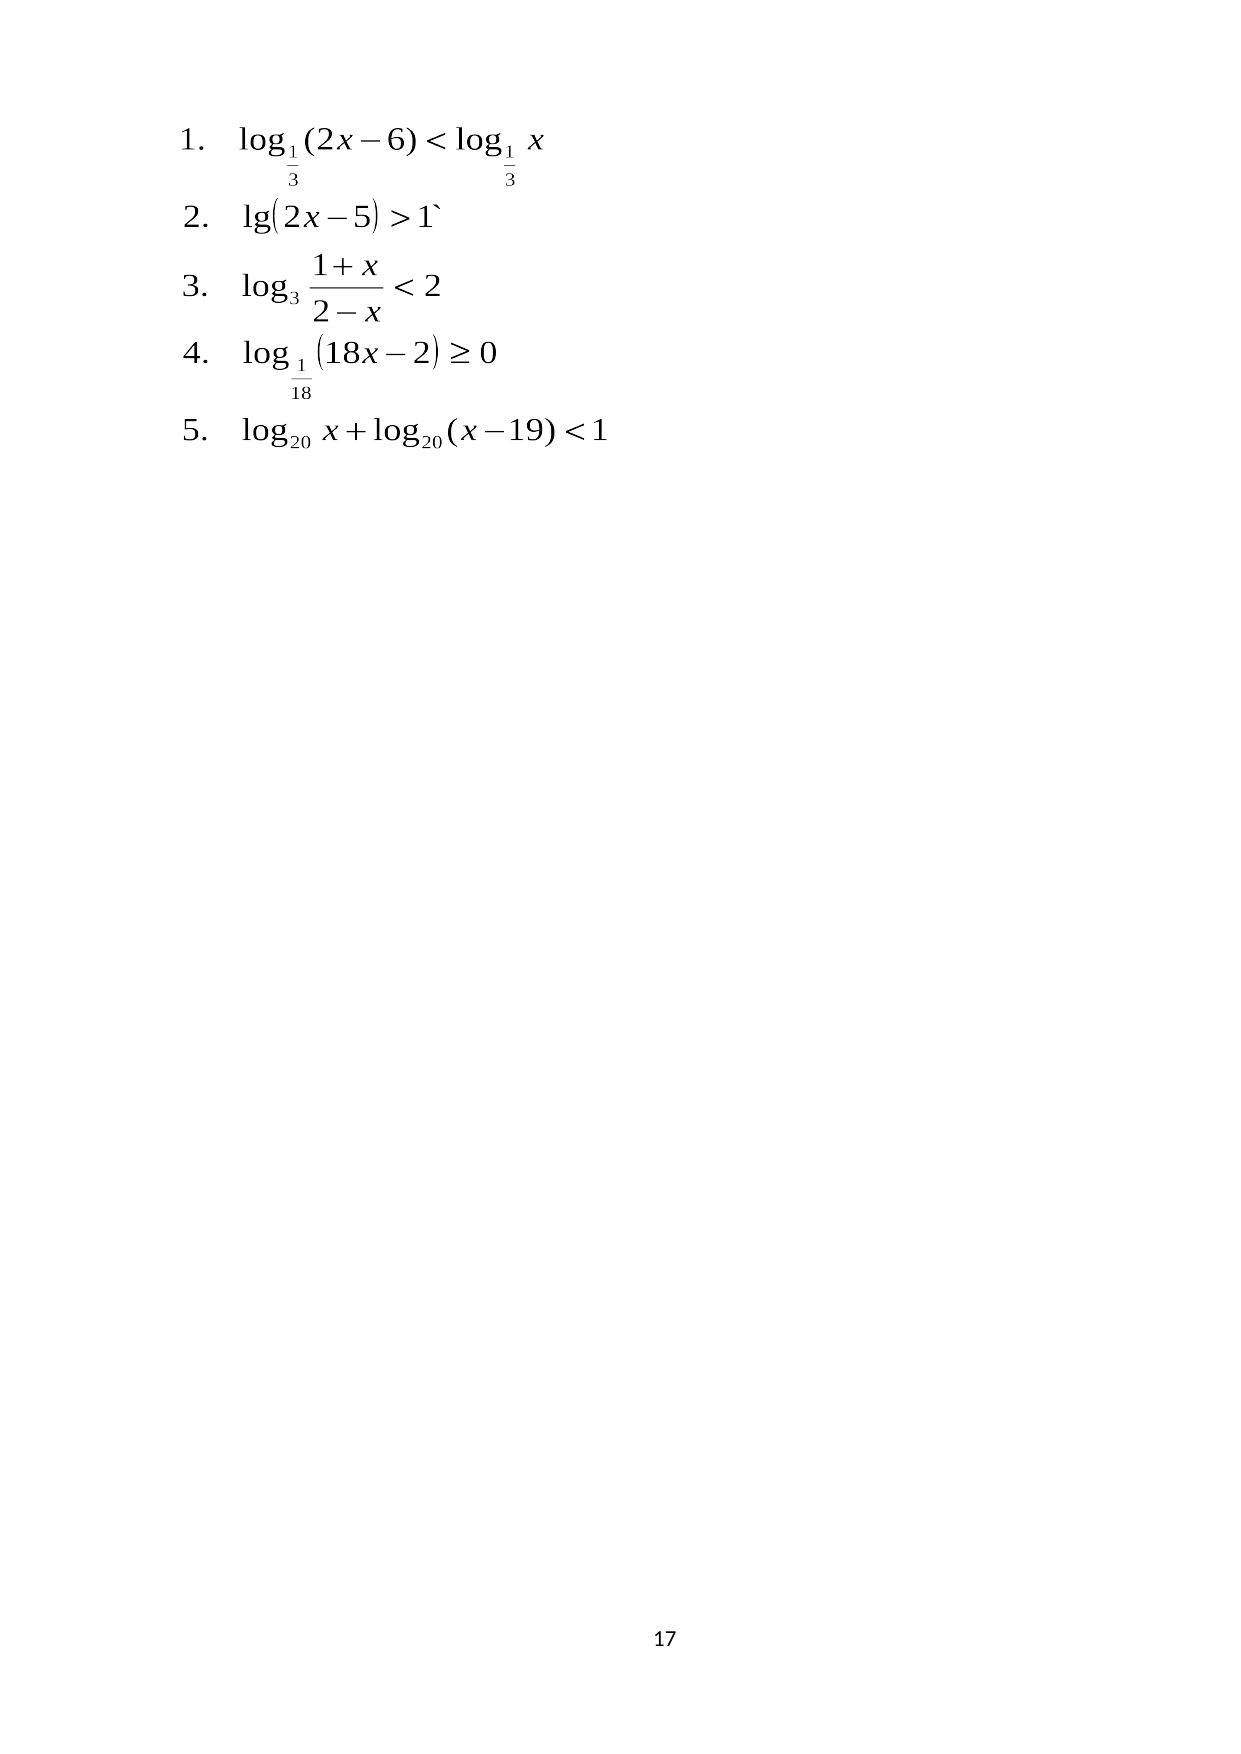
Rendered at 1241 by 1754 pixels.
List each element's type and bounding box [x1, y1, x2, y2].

picture [177, 118, 613, 455]
